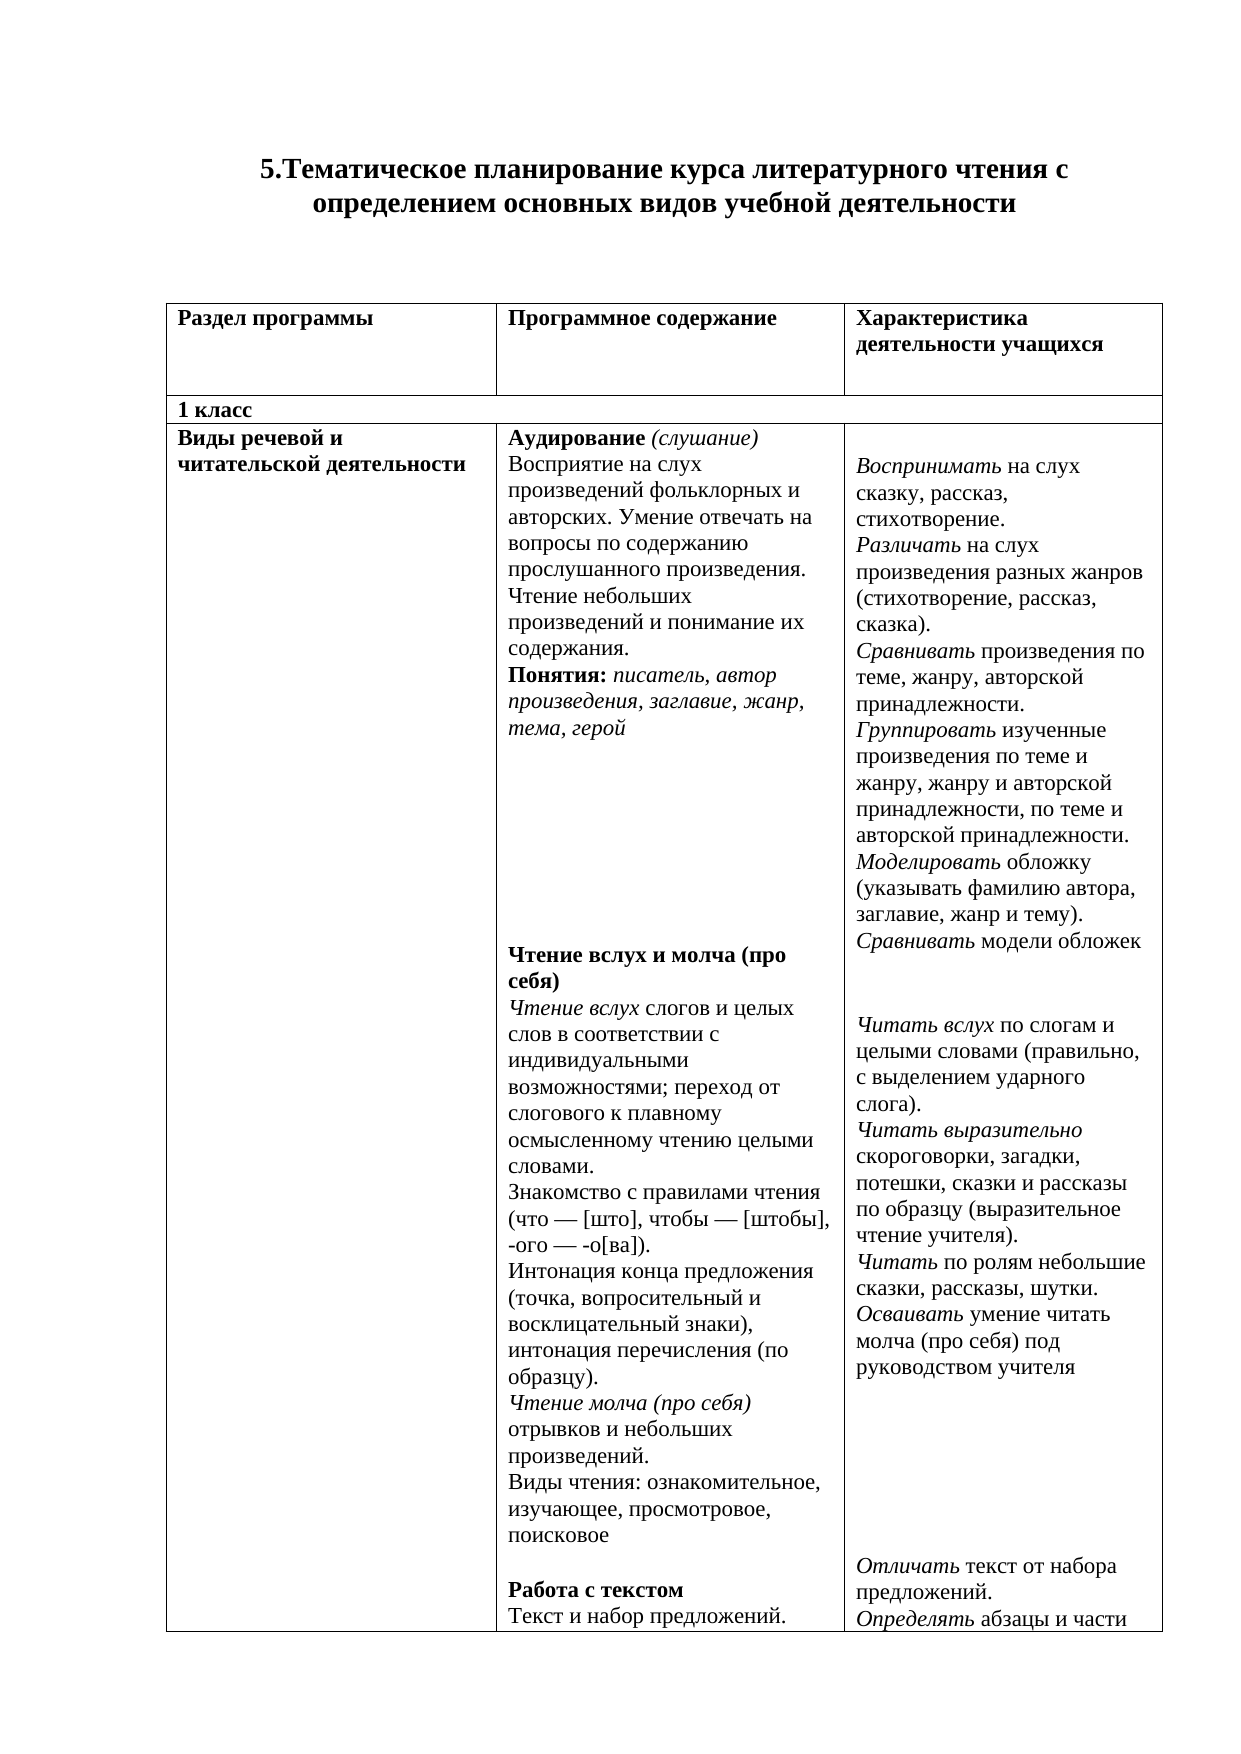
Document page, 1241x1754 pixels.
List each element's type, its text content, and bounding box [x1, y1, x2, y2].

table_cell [497, 424, 844, 1631]
table_cell 1 класс [167, 396, 1162, 423]
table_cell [167, 424, 496, 1631]
table_header Характеристика деятельности учащихся [845, 304, 1162, 395]
table_header Раздел программы [167, 304, 496, 395]
table_header Программное содержание [497, 304, 844, 395]
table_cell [845, 424, 1162, 1631]
text 5.Тематическое планирование курса литературного чтения с определением основных видов учебной деятельности [177, 152, 1152, 219]
